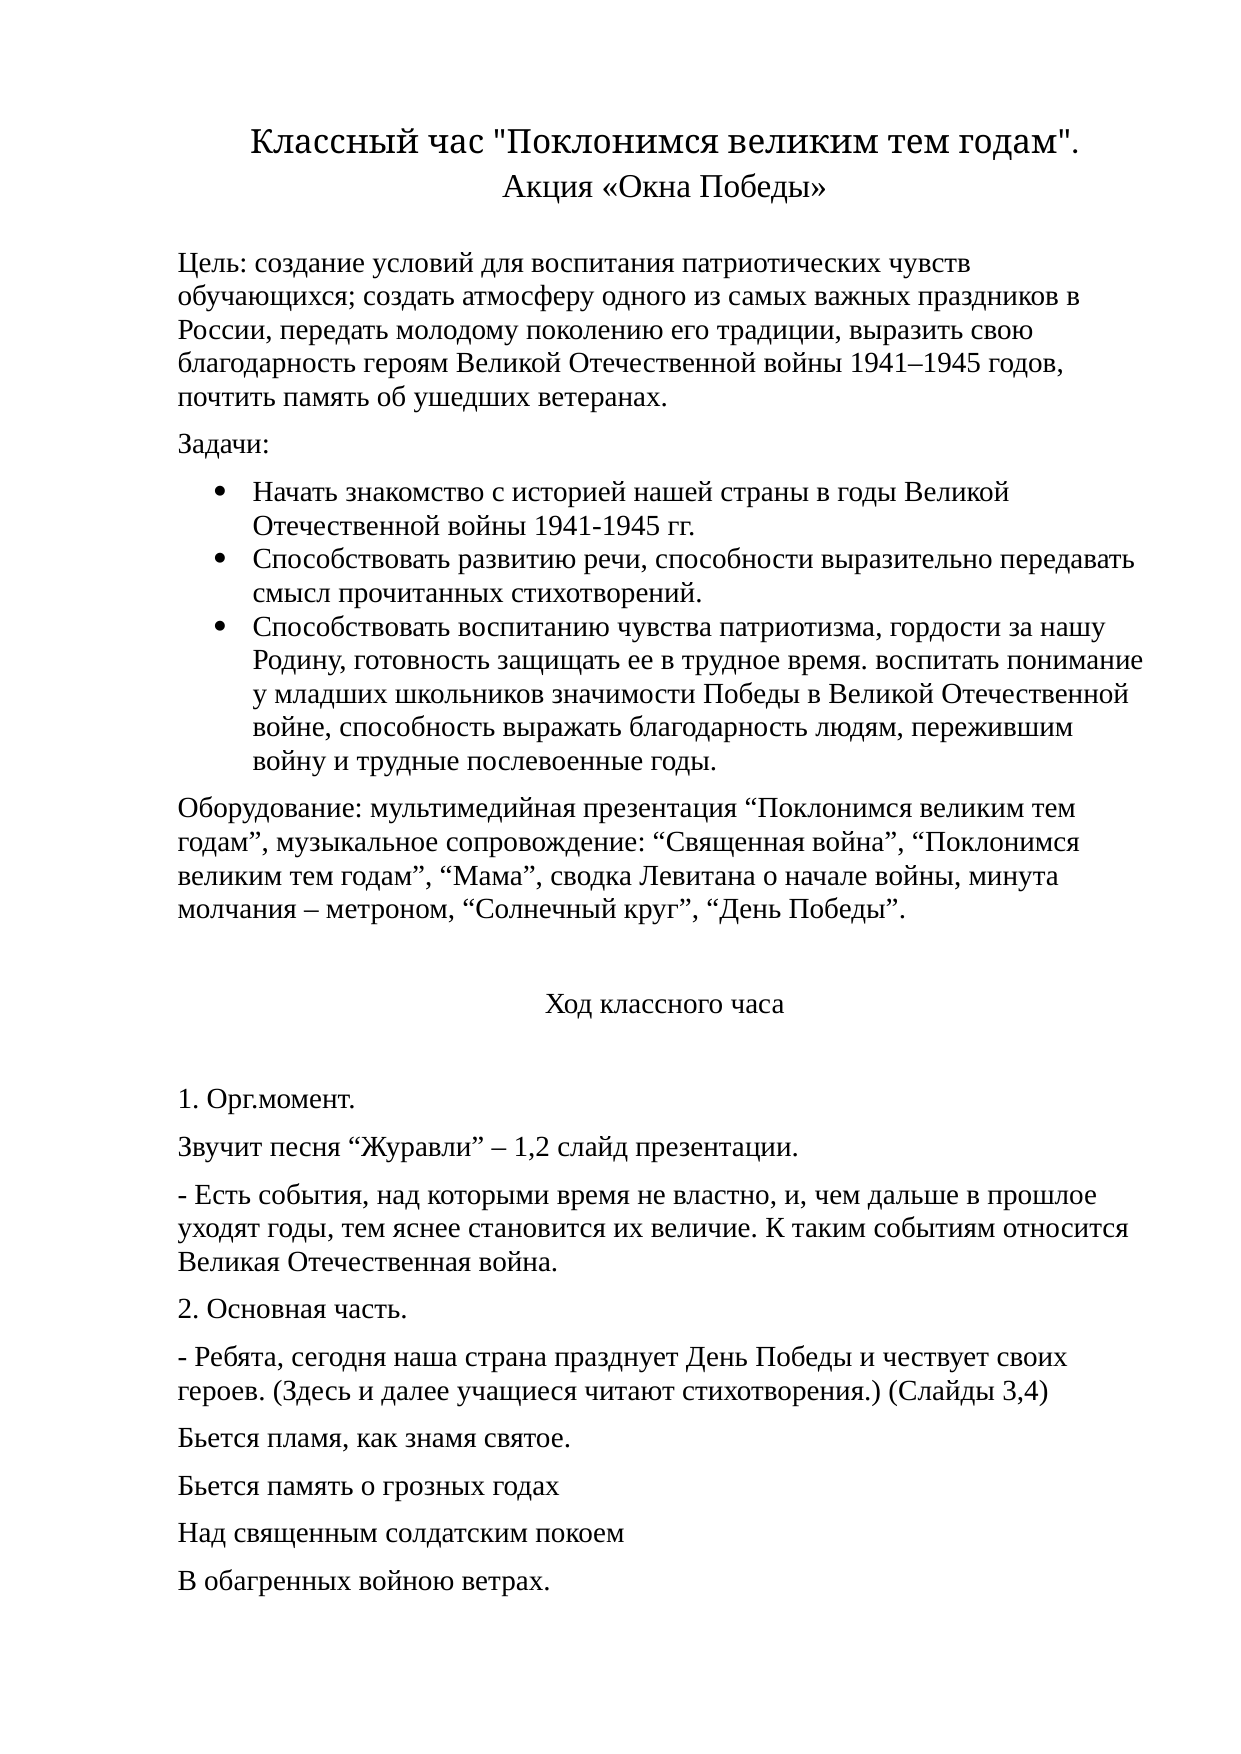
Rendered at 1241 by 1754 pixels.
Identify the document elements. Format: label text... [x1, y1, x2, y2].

list Способствовать воспитанию чувства патриотизма, гордости за нашу Родину, готовность защищать ее в трудное время. воспитать понимание у младших школьников значимости Победы в Великой Отечественной войне, способность выражать благодарность людям, пережившим войну и трудные послевоенные годы. [215, 609, 1152, 776]
text 1. Орг.момент. [177, 1082, 1152, 1115]
text Бьется пламя, как знамя святое. [177, 1420, 1152, 1454]
list Способствовать развитию речи, способности выразительно передавать смысл прочитанных стихотворений. [215, 541, 1152, 609]
text Цель: создание условий для воспитания патриотических чувств обучающихся; создать атмосферу одного из самых важных праздников в России, передать молодому поколению его традиции, выразить свою благодарность героям Великой Отечественной войны 1941–1945 годов, почтить память об ушедших ветеранах. [177, 245, 1152, 413]
text Ход классного часа [177, 986, 1152, 1020]
text 2. Основная часть. [177, 1291, 1152, 1325]
text Бьется память о грозных годах [177, 1468, 1152, 1501]
text Акция «Окна Победы» [177, 163, 1152, 204]
text Оборудование: мультимедийная презентация “Поклонимся великим тем годам”, музыкальное сопровождение: “Священная война”, “Поклонимся великим тем годам”, “Мама”, сводка Левитана о начале войны, минута молчания – метроном, “Солнечный круг”, “День Победы”. [177, 791, 1152, 925]
text Задачи: [177, 427, 1152, 460]
text Звучит песня “Журавли” – 1,2 слайд презентации. [177, 1129, 1152, 1163]
text Над священным солдатским покоем [177, 1515, 1152, 1549]
text - Ребята, сегодня наша страна празднует День Победы и чествует своих героев. (Здесь и далее учащиеся читают стихотворения.) (Слайды 3,4) [177, 1339, 1152, 1406]
text В обагренных войною ветрах. [177, 1563, 1152, 1597]
list Начать знакомство с историей нашей страны в годы Великой Отечественной войны 1941-1945 гг. [215, 474, 1152, 541]
text Классный час "Поклонимся великим тем годам". [177, 118, 1152, 163]
text - Есть события, над которыми время не властно, и, чем дальше в прошлое уходят годы, тем яснее становится их величие. К таким событиям относится Великая Отечественная война. [177, 1177, 1152, 1277]
